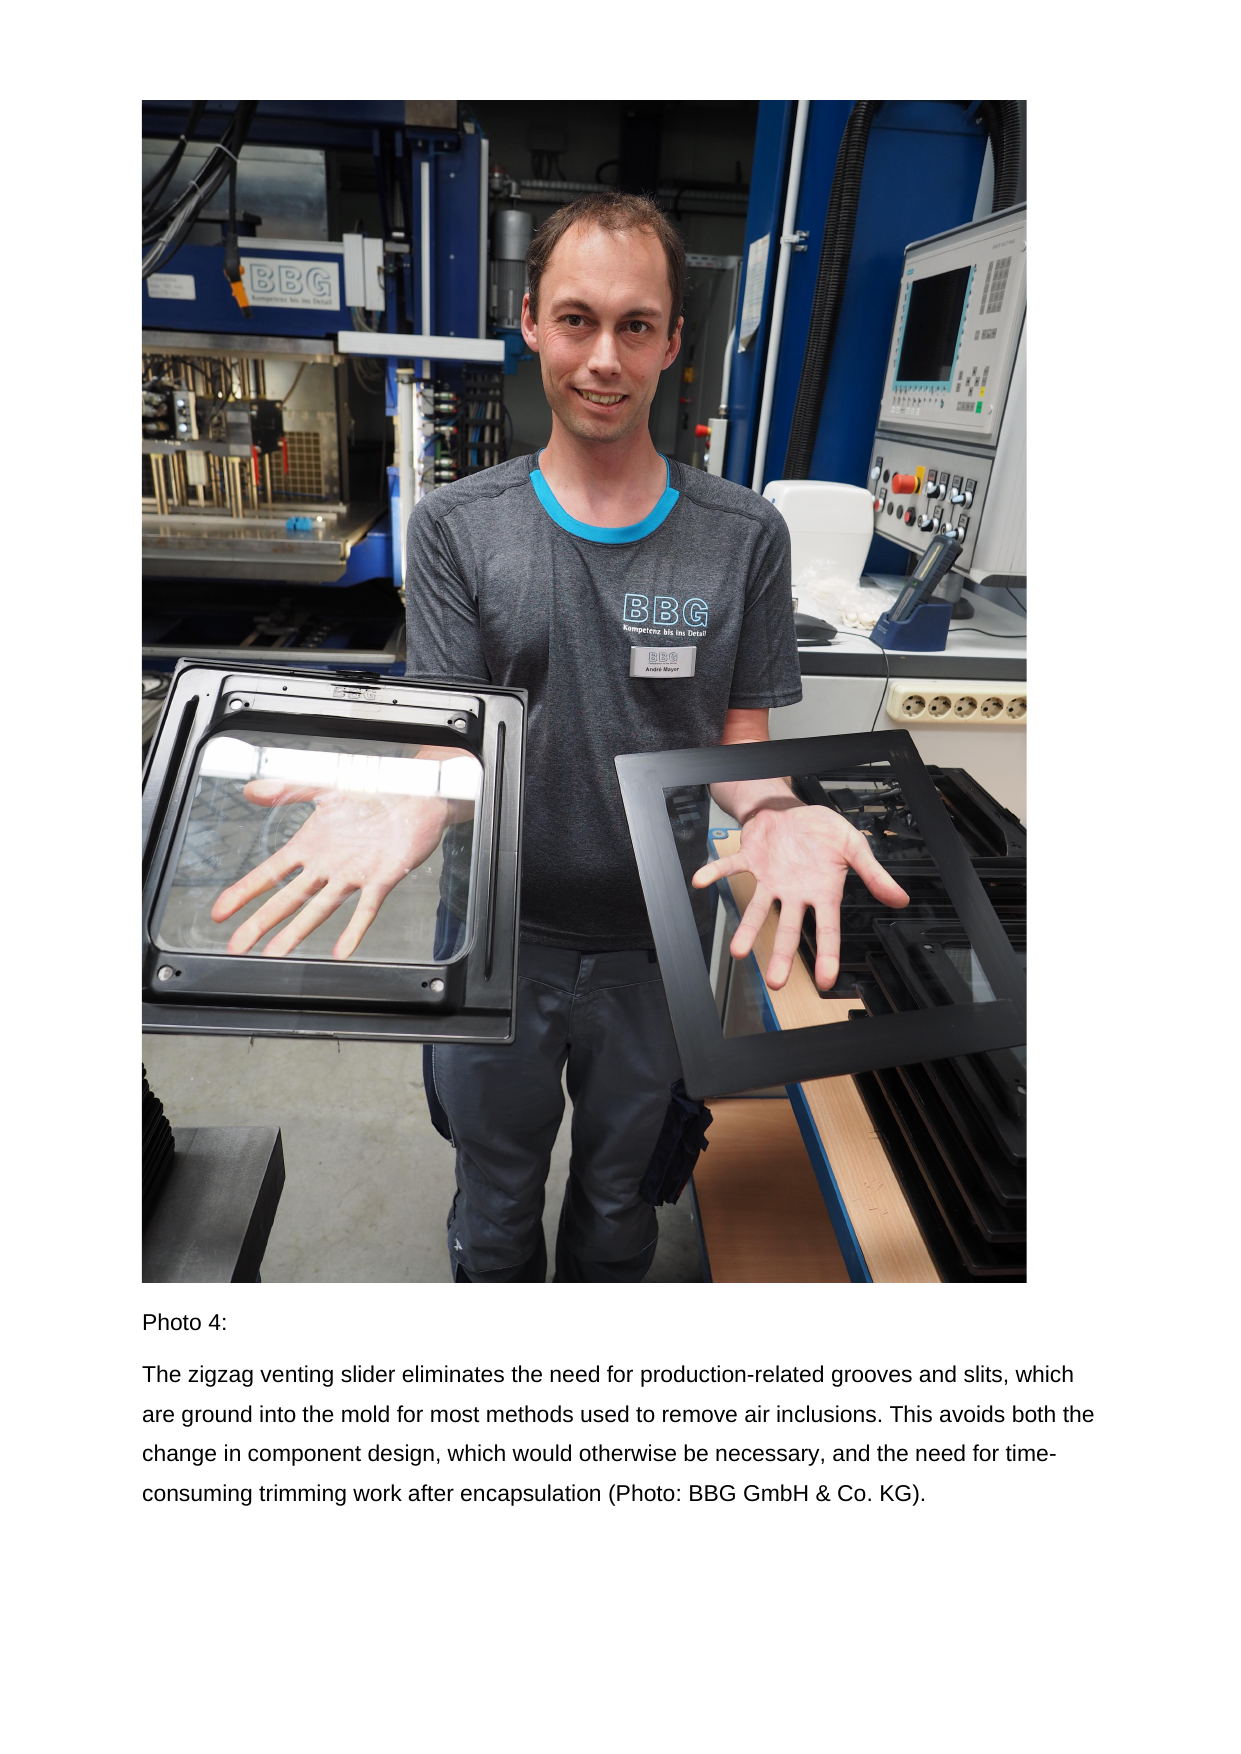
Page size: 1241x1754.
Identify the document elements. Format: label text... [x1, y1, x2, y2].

picture [141, 100, 1027, 1283]
text Photo 4: [142, 1309, 1110, 1336]
text The zigzag venting slider eliminates the need for production-related grooves and slits, which are ground into the mold for most methods used to remove air inclusions. This avoids both the change in component design, which would otherwise be necessary, and the need for time-consuming trimming work after encapsulation (Photo: BBG GmbH & Co. KG). [142, 1361, 1110, 1506]
